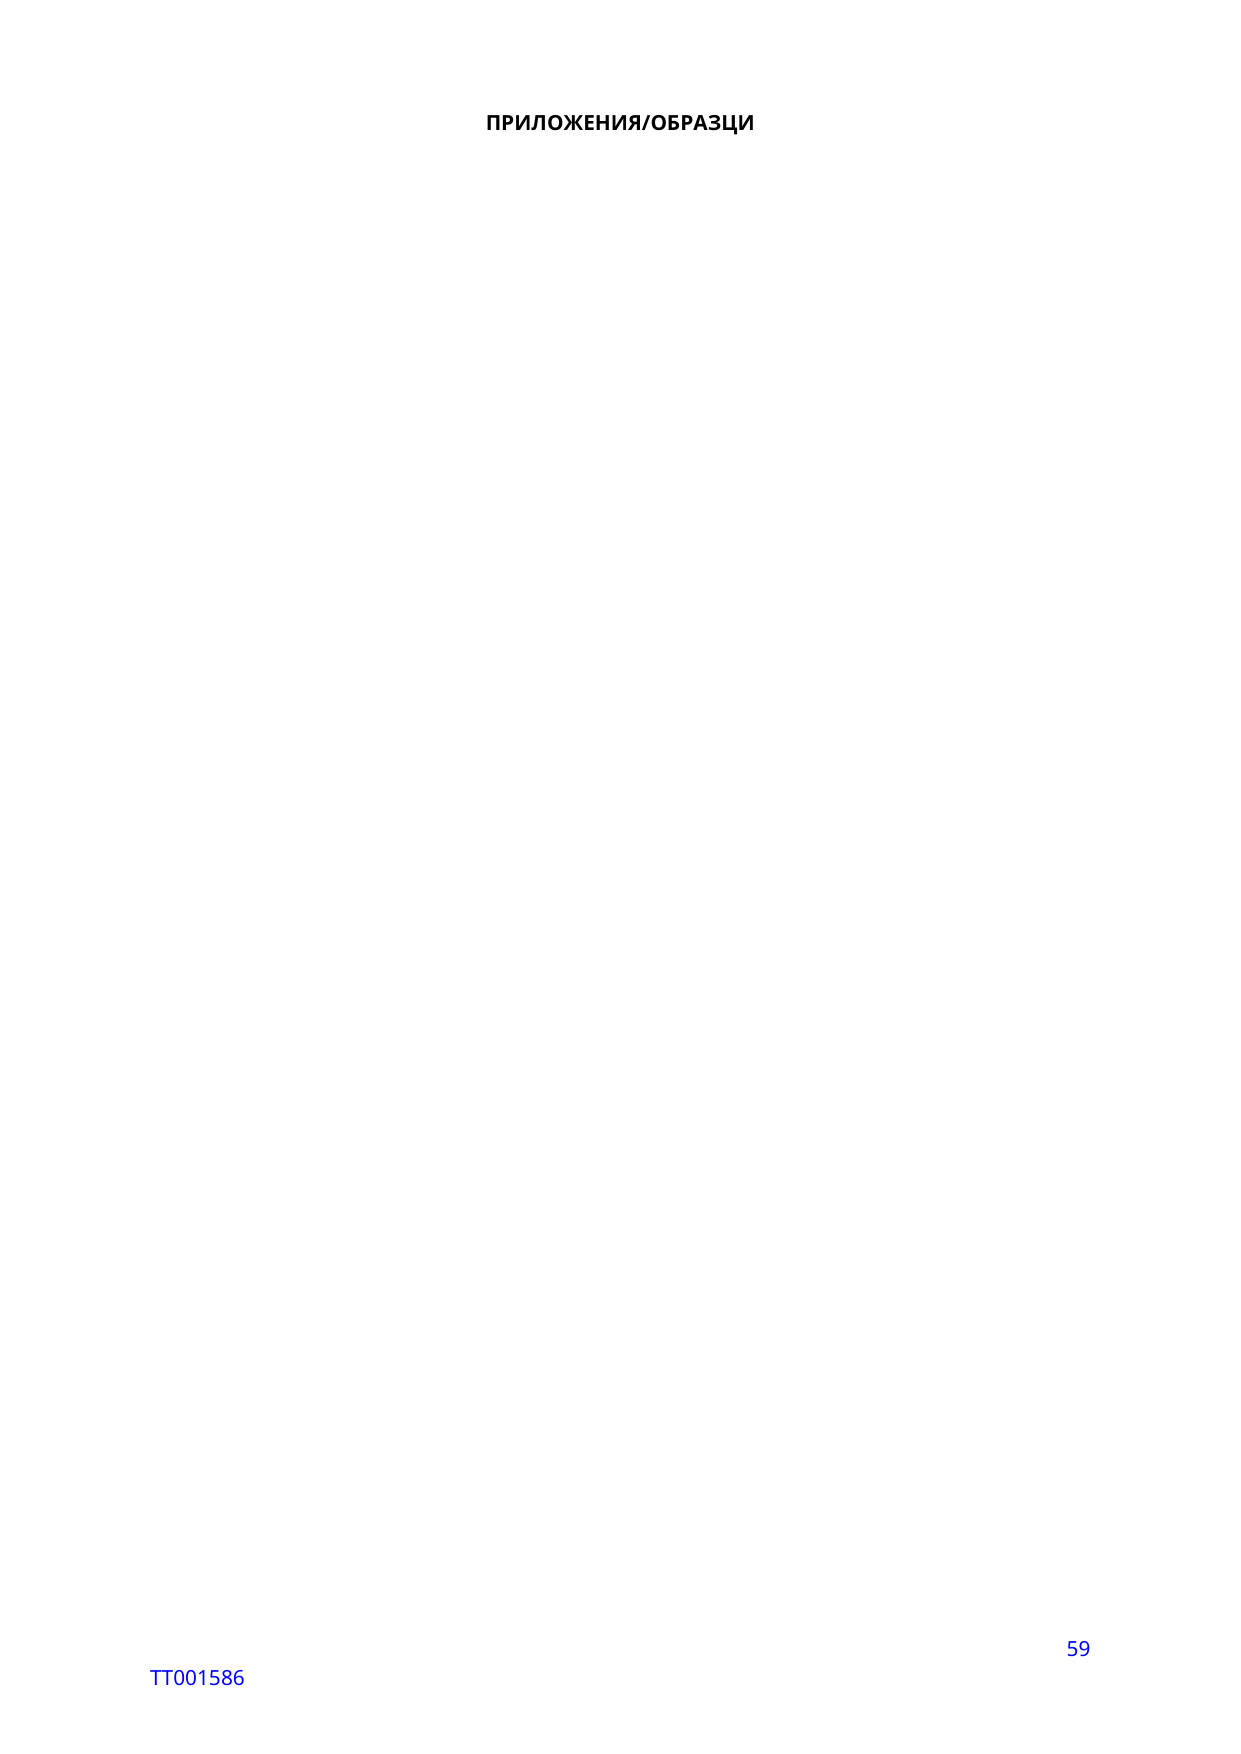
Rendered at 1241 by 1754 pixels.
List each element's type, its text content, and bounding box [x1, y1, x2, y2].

text ПРИЛОЖЕНИЯ/ОБРАЗЦИ [150, 108, 1090, 136]
